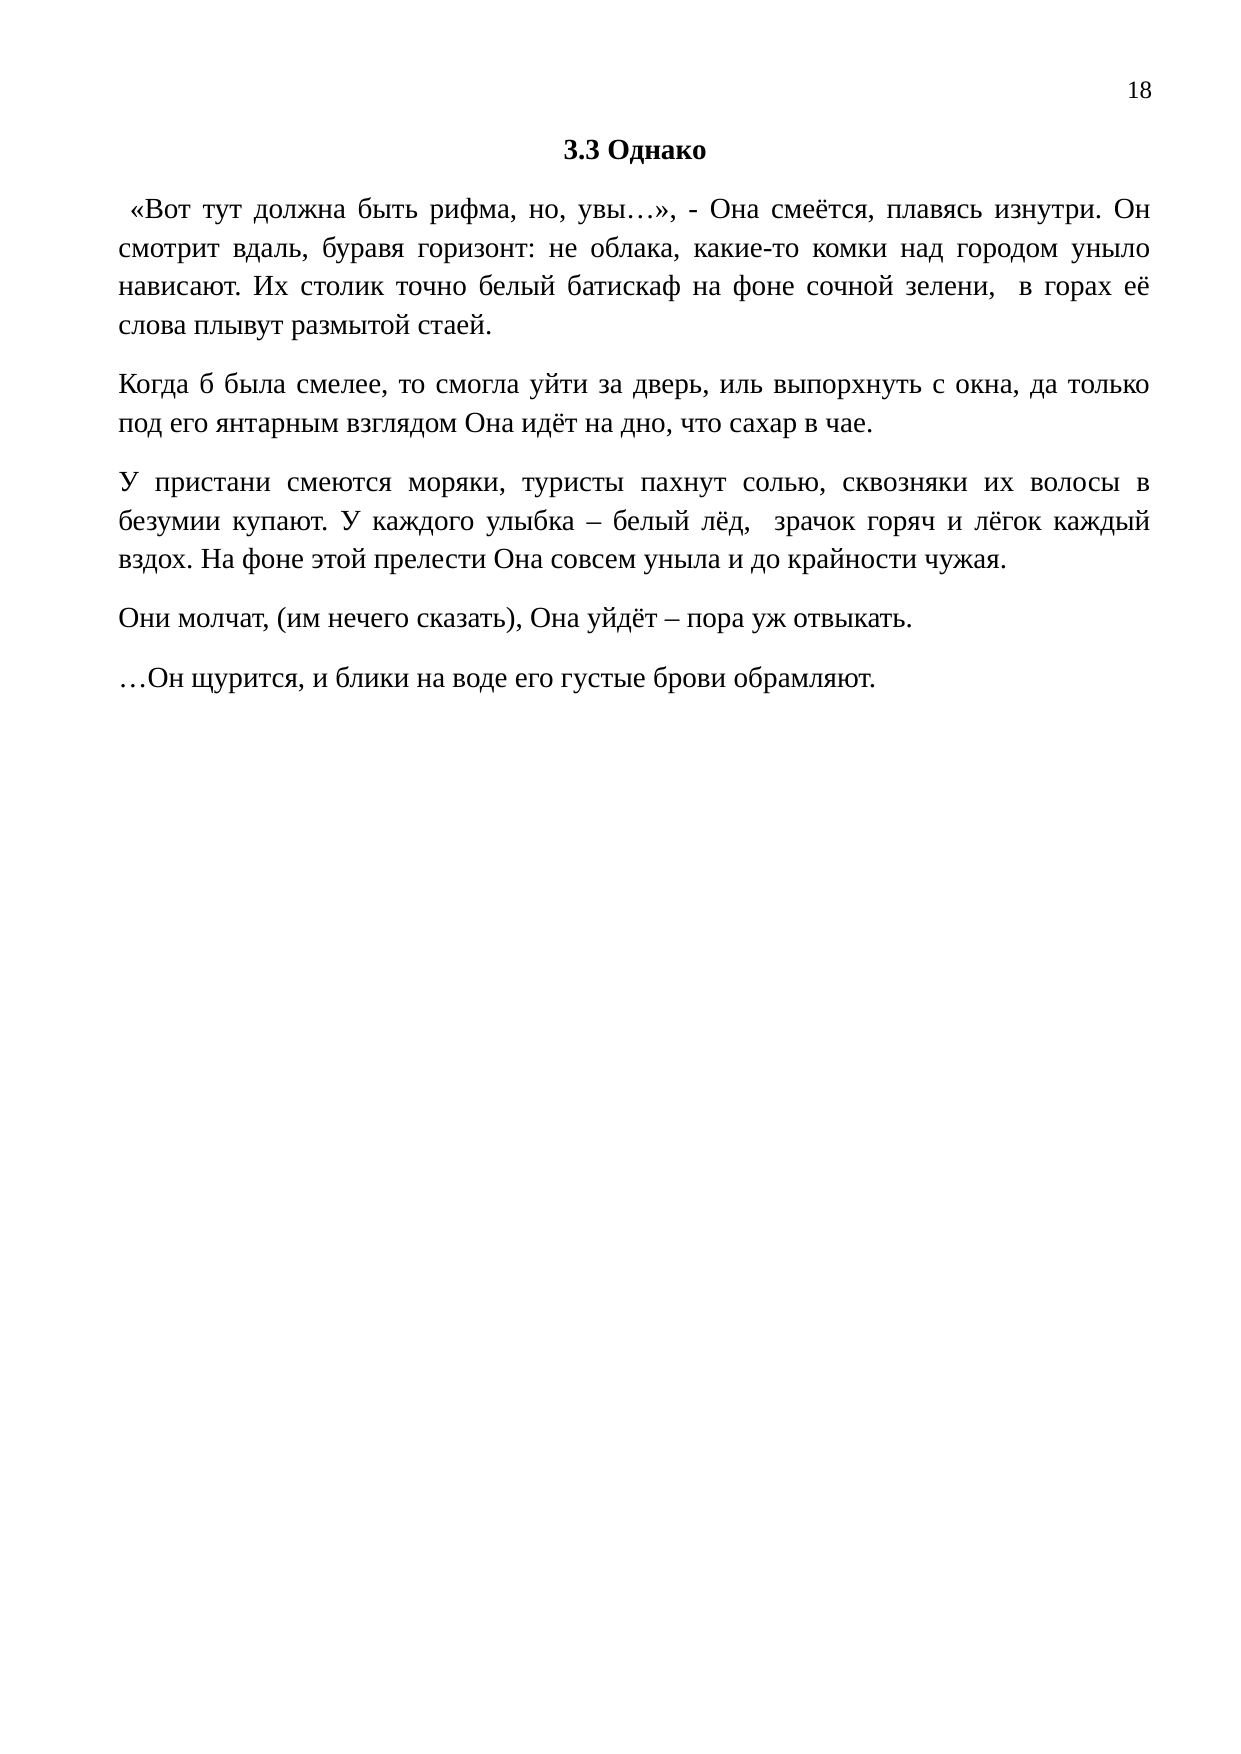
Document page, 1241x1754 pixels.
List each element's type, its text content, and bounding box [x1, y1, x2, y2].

text У пристани смеются моряки, туристы пахнут солью, сквозняки их волосы в безумии купают. У каждого улыбка – белый лёд, зрачок горяч и лёгок каждый вздох. На фоне этой прелести Она совсем уныла и до крайности чужая. [118, 464, 1152, 575]
text «Вот тут должна быть рифма, но, увы…», - Она смеётся, плавясь изнутри. Он смотрит вдаль, буравя горизонт: не облака, какие-то комки над городом уныло нависают. Их столик точно белый батискаф на фоне сочной зелени, в горах её слова плывут размытой стаей. [118, 191, 1152, 340]
text Они молчат, (им нечего сказать), Она уйдёт – пора уж отвыкать. [118, 601, 1152, 634]
text Когда б была смелее, то смогла уйти за дверь, иль выпорхнуть с окна, да только под его янтарным взглядом Она идёт на дно, что сахар в чае. [118, 366, 1152, 438]
text …Он щурится, и блики на воде его густые брови обрамляют. [118, 660, 1152, 693]
text 3.3 Однако [118, 132, 1152, 165]
